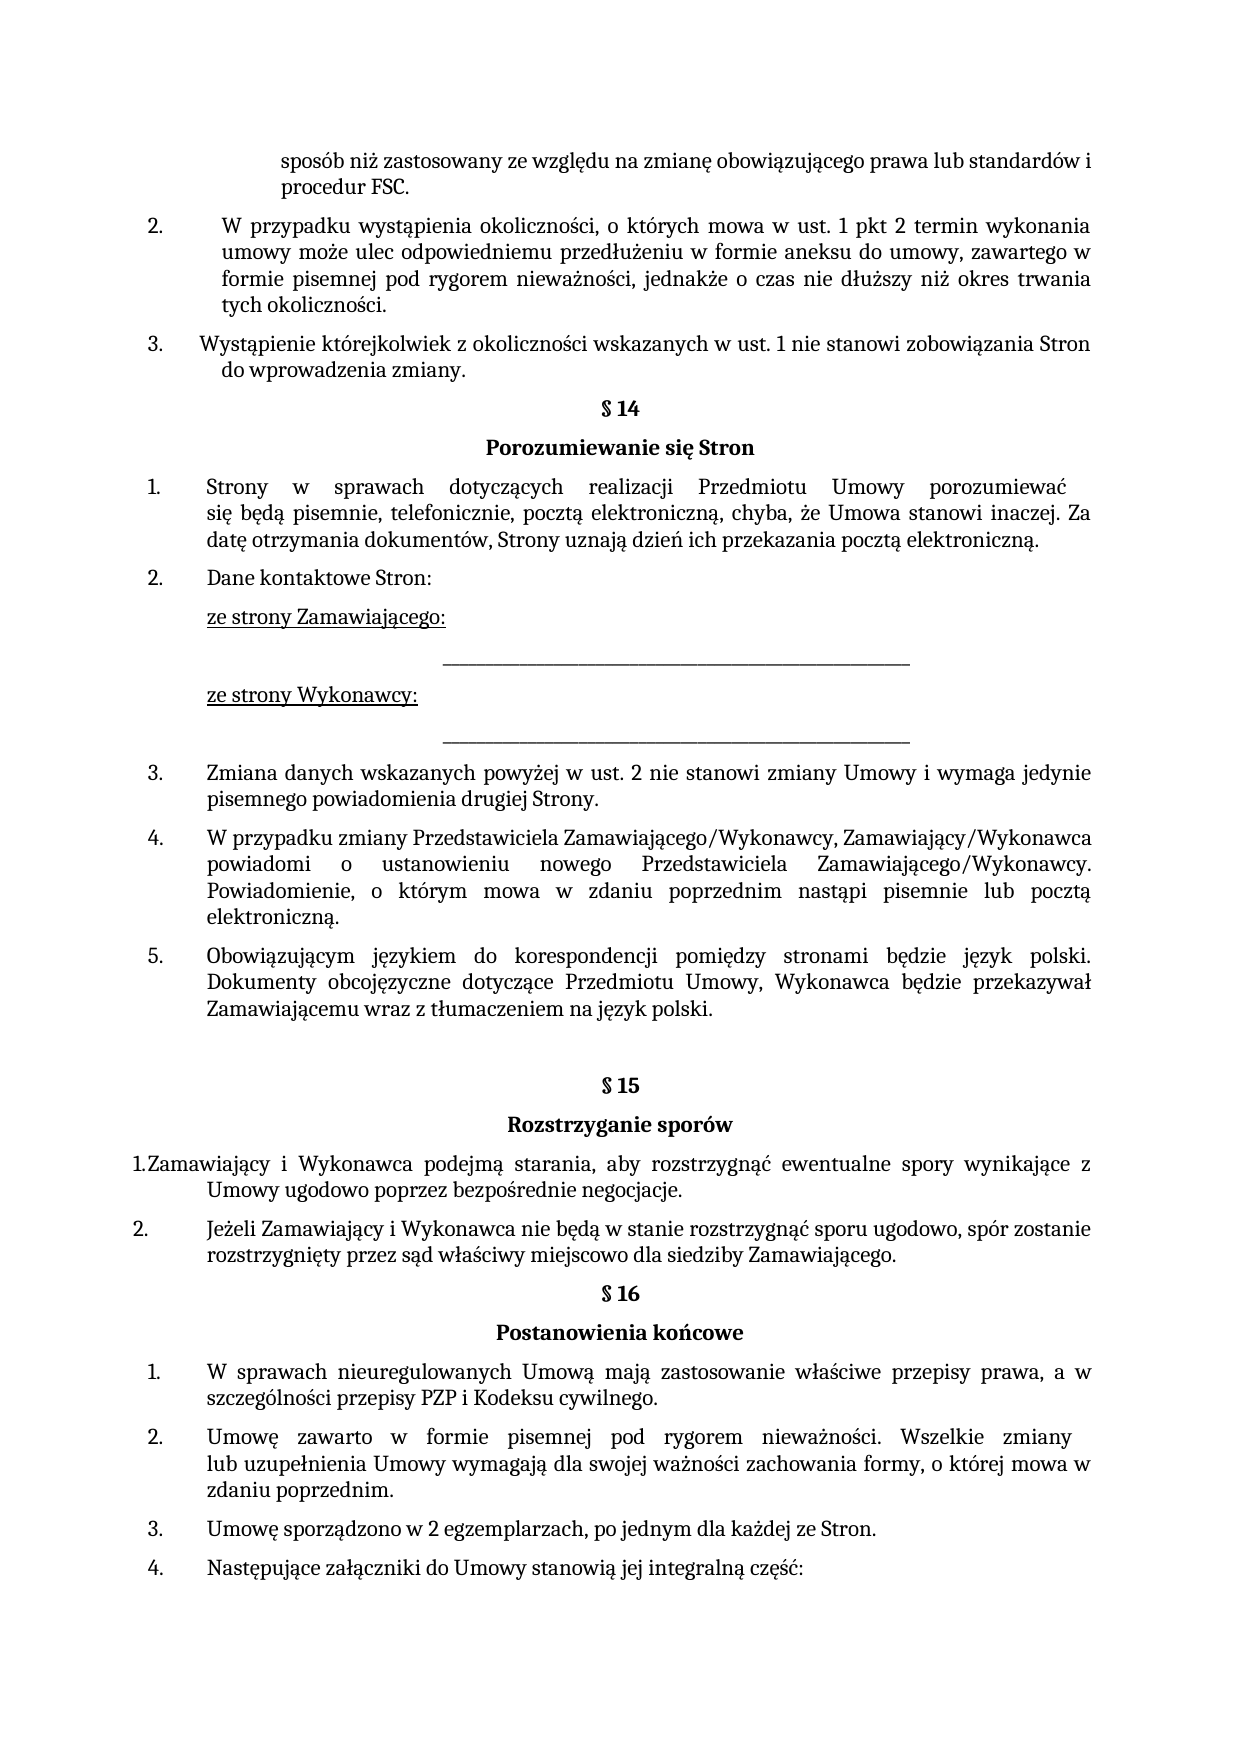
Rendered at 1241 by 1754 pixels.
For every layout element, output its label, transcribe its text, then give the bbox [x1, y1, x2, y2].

text ze strony Zamawiającego: [207, 604, 1093, 630]
text § 16 [148, 1281, 1093, 1307]
text 3. Wystąpienie którejkolwiek z okoliczności wskazanych w ust. 1 nie stanowi zobowiązania Stron do wprowadzenia zmiany. [148, 331, 1093, 383]
text 2. W przypadku wystąpienia okoliczności, o których mowa w ust. 1 pkt 2 termin wykonania umowy może ulec odpowiedniemu przedłużeniu w formie aneksu do umowy, zawartego w formie pisemnej pod rygorem nieważności, jednakże o czas nie dłuższy niż okres trwania tych okoliczności. [148, 213, 1093, 318]
list Zamawiający i Wykonawca podejmą starania, aby rozstrzygnąć ewentualne spory wynikające z Umowy ugodowo poprzez bezpośrednie negocjacje. [133, 1151, 1093, 1203]
text 1. Strony w sprawach dotyczących realizacji Przedmiotu Umowy porozumiewać się będą pisemnie, telefonicznie, pocztą elektroniczną, chyba, że Umowa stanowi inaczej. Za datę otrzymania dokumentów, Strony uznają dzień ich przekazania pocztą elektroniczną. [148, 474, 1093, 553]
text Rozstrzyganie sporów [148, 1112, 1093, 1138]
text § 14 [148, 396, 1093, 422]
list Umowę zawarto w formie pisemnej pod rygorem nieważności. Wszelkie zmiany lub uzupełnienia Umowy wymagają dla swojej ważności zachowania formy, o której mowa w zdaniu poprzednim. [148, 1424, 1093, 1503]
text Porozumiewanie się Stron [148, 435, 1093, 461]
text _______________________________________________________ [207, 643, 1093, 669]
text ze strony Wykonawcy: [207, 682, 1093, 708]
list Obowiązującym językiem do korespondencji pomiędzy stronami będzie język polski. Dokumenty obcojęzyczne dotyczące Przedmiotu Umowy, Wykonawca będzie przekazywał Zamawiającemu wraz z tłumaczeniem na język polski. [148, 943, 1093, 1022]
text § 15 [148, 1073, 1093, 1099]
list W sprawach nieuregulowanych Umową mają zastosowanie właściwe przepisy prawa, a w szczególności przepisy PZP i Kodeksu cywilnego. [148, 1359, 1093, 1412]
text Postanowienia końcowe [148, 1320, 1093, 1346]
list Umowę sporządzono w 2 egzemplarzach, po jednym dla każdej ze Stron. [148, 1516, 1093, 1542]
list Zmiana danych wskazanych powyżej w ust. 2 nie stanowi zmiany Umowy i wymaga jedynie pisemnego powiadomienia drugiej Strony. [148, 759, 1093, 812]
list Następujące załączniki do Umowy stanowią jej integralną część: [148, 1554, 1093, 1581]
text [207, 148, 1093, 200]
text 2. Dane kontaktowe Stron: [148, 565, 1093, 592]
list Jeżeli Zamawiający i Wykonawca nie będą w stanie rozstrzygnąć sporu ugodowo, spór zostanie rozstrzygnięty przez sąd właściwy miejscowo dla siedziby Zamawiającego. [133, 1216, 1093, 1269]
text _______________________________________________________ [207, 721, 1093, 747]
list W przypadku zmiany Przedstawiciela Zamawiającego/Wykonawcy, Zamawiający/Wykonawca powiadomi o ustanowieniu nowego Przedstawiciela Zamawiającego/Wykonawcy. Powiadomienie, o którym mowa w zdaniu poprzednim nastąpi pisemnie lub pocztą elektroniczną. [148, 825, 1093, 930]
